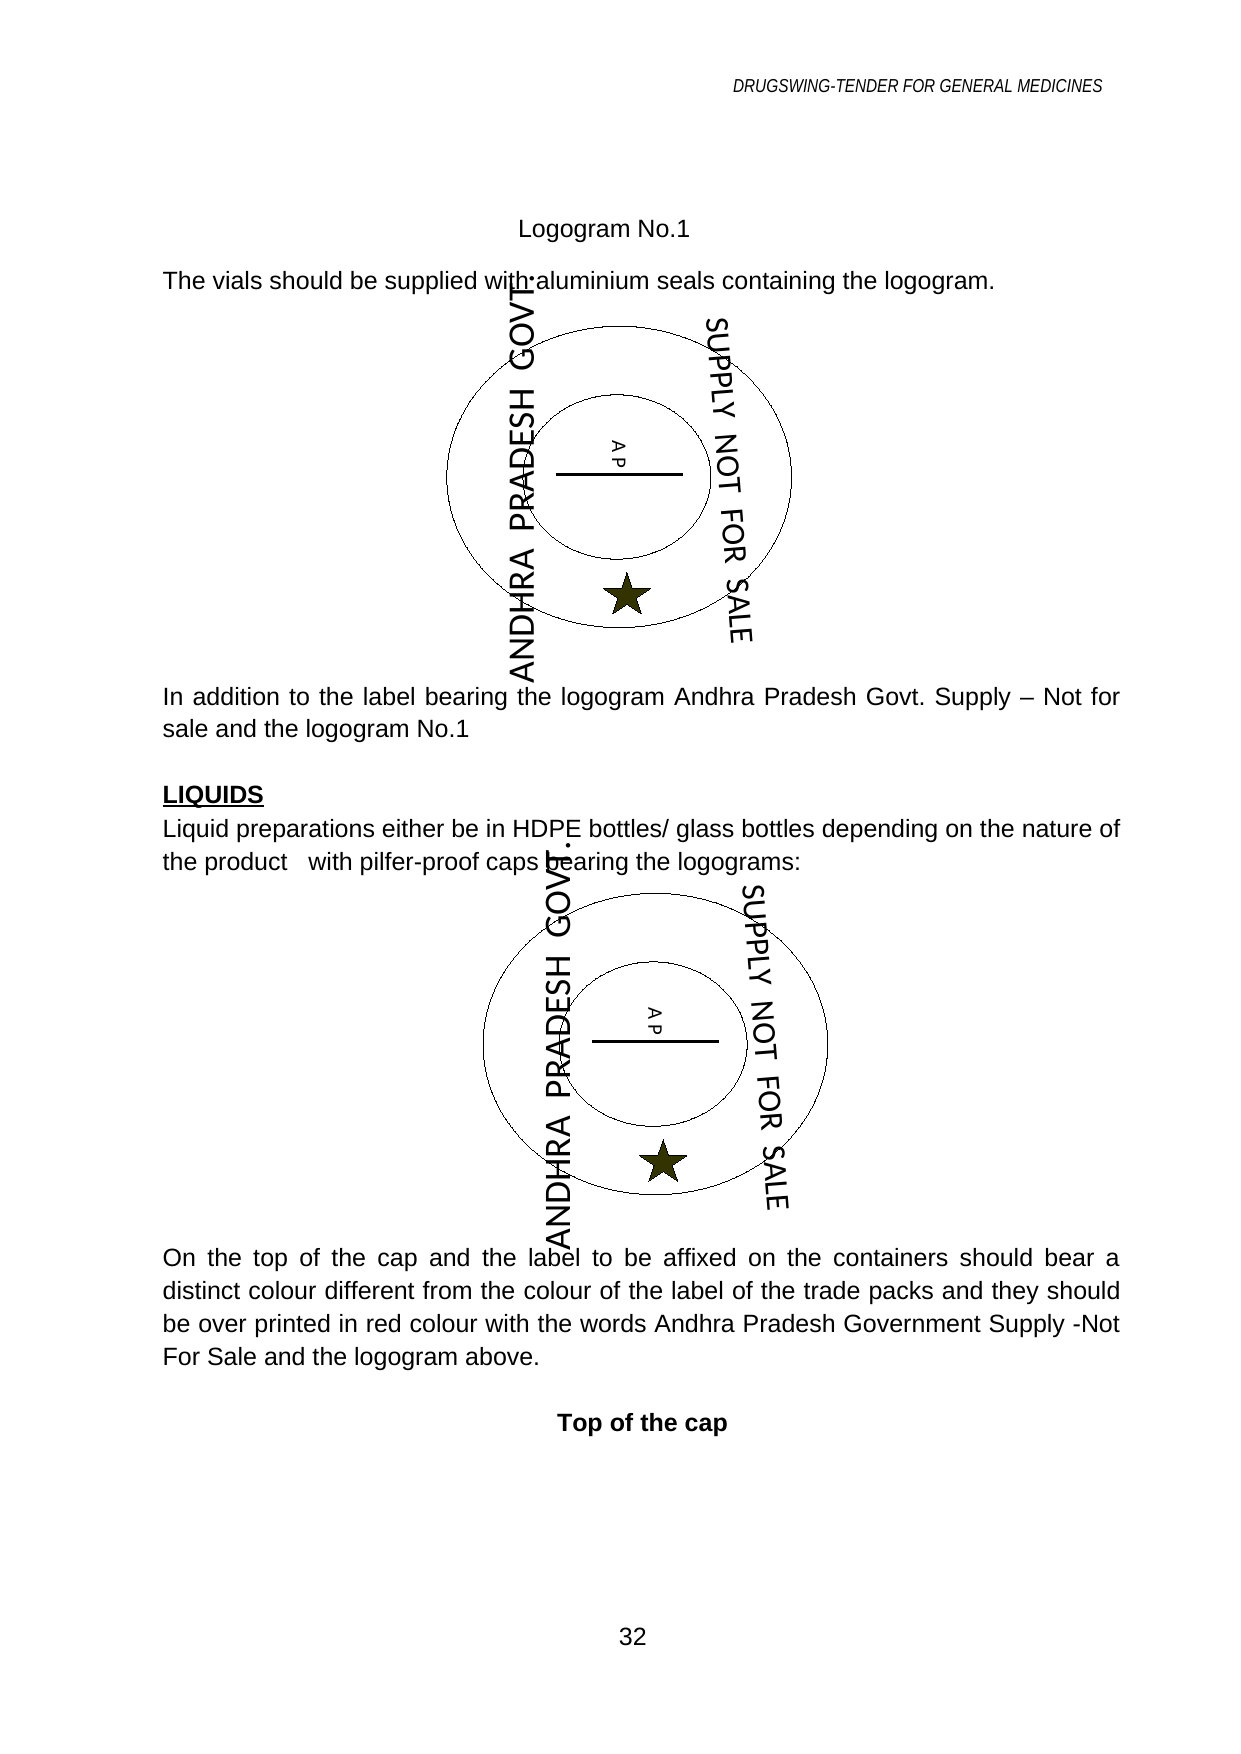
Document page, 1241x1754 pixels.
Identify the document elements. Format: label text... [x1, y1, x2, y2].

text On the top of the cap and the label to be affixed on the containers should bear a distinct colour different from the colour of the label of the trade packs and they should be over printed in red colour with the words Andhra Pradesh Government Supply -Not For Sale and the logogram above. [162, 1243, 1122, 1371]
text Liquid preparations either be in HDPE bottles/ glass bottles depending on the nature of the product with pilfer-proof caps bearing the logograms: [162, 813, 1122, 875]
text LIQUIDS [162, 781, 1122, 809]
text Top of the cap [162, 1408, 1122, 1437]
text In addition to the label bearing the logogram Andhra Pradesh Govt. Supply – Not for sale and the logogram No.1 [162, 681, 1122, 743]
text Logogram No.1 [462, 214, 1122, 242]
text The vials should be supplied with aluminium seals containing the logogram. [162, 266, 1122, 295]
